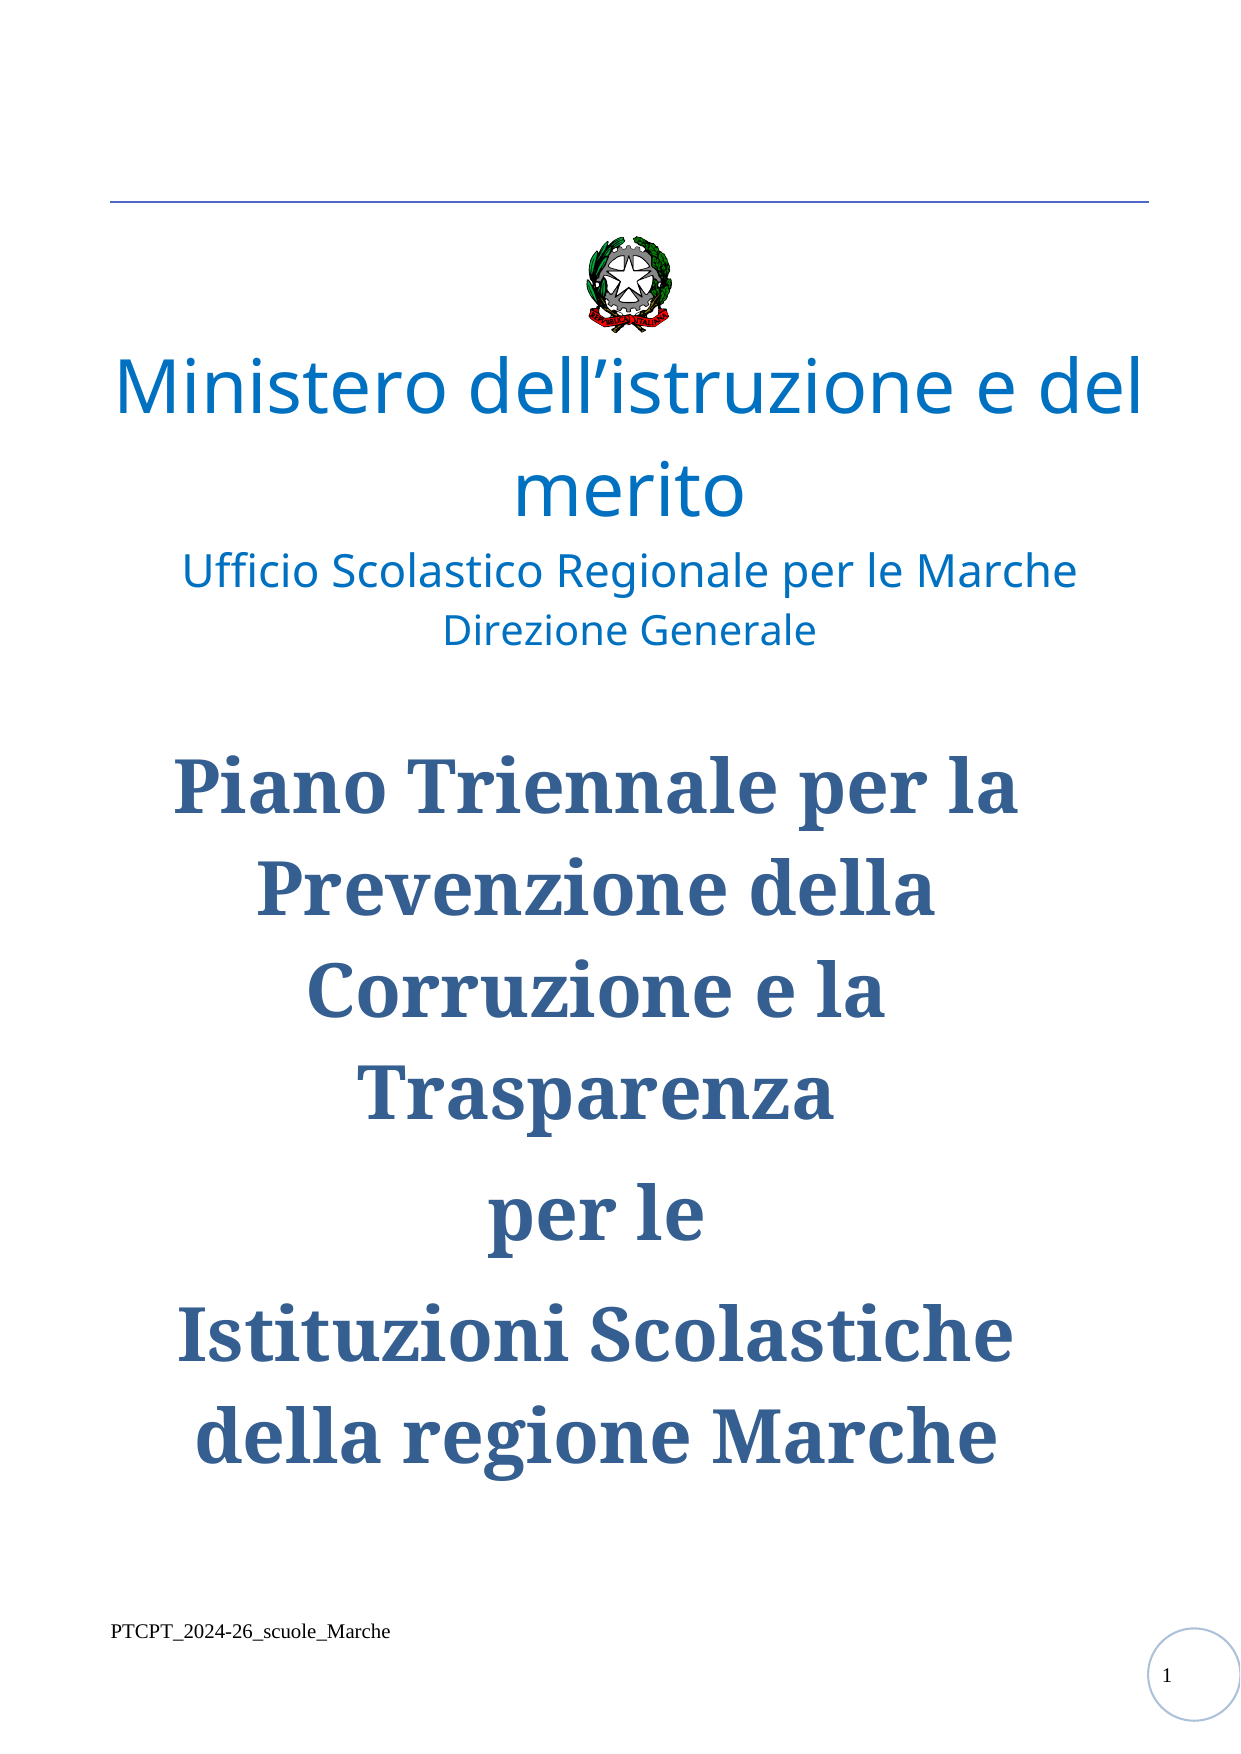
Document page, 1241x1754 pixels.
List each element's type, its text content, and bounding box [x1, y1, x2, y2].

text Direzione Generale [110, 601, 1149, 657]
text per le [166, 1161, 1027, 1263]
picture [585, 234, 674, 334]
text Ministero dell’istruzione e del merito [110, 334, 1149, 538]
text Piano Triennale per la Prevenzione della Corruzione e la Trasparenza [166, 733, 1027, 1142]
text Ufficio Scolastico Regionale per le Marche [110, 538, 1149, 601]
text Istituzioni Scolastiche della regione Marche [166, 1282, 1027, 1486]
